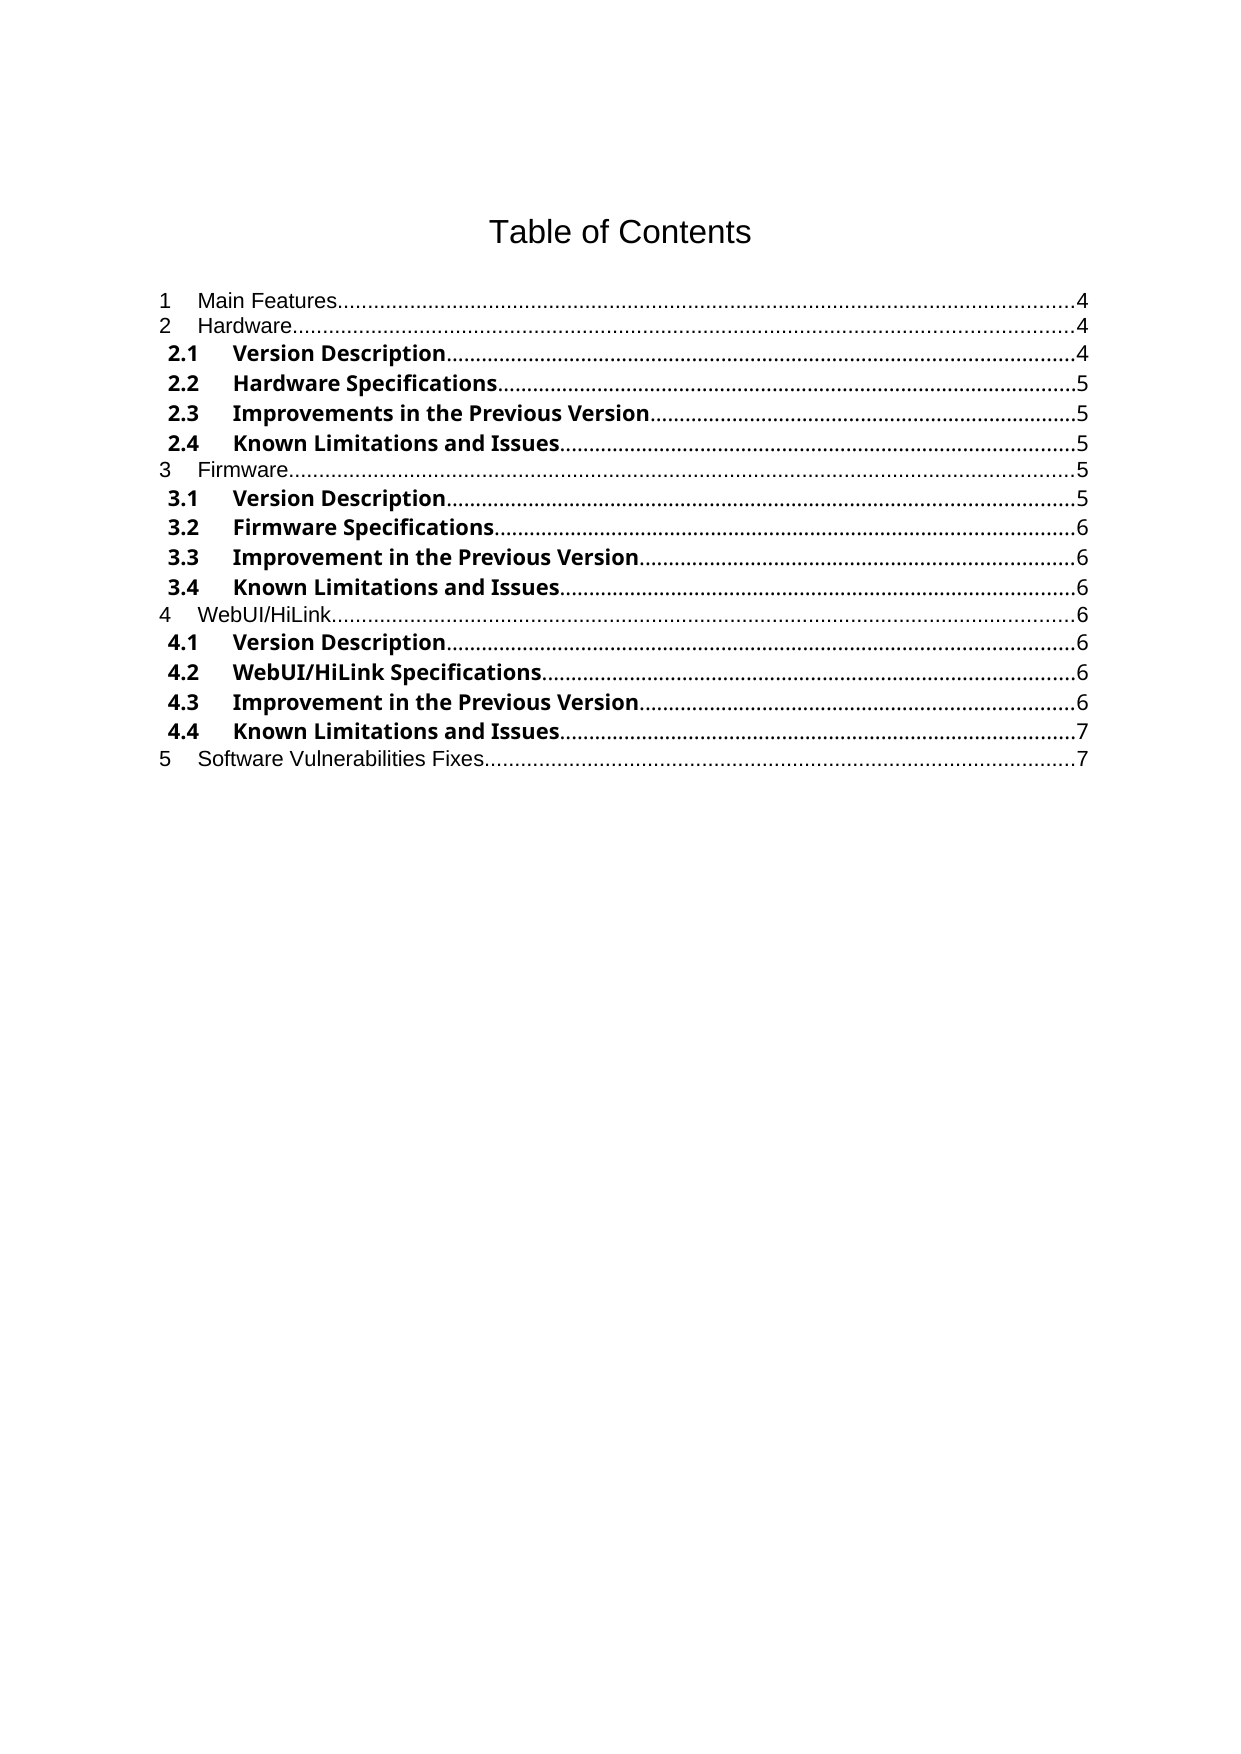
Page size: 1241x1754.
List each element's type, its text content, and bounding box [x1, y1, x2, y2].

text 4.3 Improvement in the Previous Version 6 [168, 687, 1090, 716]
text 3.1 Version Description 5 [168, 483, 1090, 512]
text 1 Main Features 4 [159, 288, 1090, 313]
text 4.2 WebUI/HiLink Specifications 6 [168, 657, 1090, 687]
text 2.1 Version Description 4 [168, 338, 1090, 368]
text 2.2 Hardware Specifications 5 [168, 368, 1090, 398]
text 3.2 Firmware Specifications 6 [168, 512, 1090, 542]
text 3.4 Known Limitations and Issues 6 [168, 572, 1090, 602]
text 2.3 Improvements in the Previous Version 5 [168, 398, 1090, 428]
text 2.4 Known Limitations and Issues 5 [168, 428, 1090, 457]
text 4.1 Version Description 6 [168, 627, 1090, 657]
text Table of Contents [150, 212, 1090, 250]
text 5 Software Vulnerabilities Fixes 7 [159, 746, 1090, 771]
text 3.3 Improvement in the Previous Version 6 [168, 542, 1090, 572]
text 3 Firmware 5 [159, 457, 1090, 483]
text 4 WebUI/HiLink 6 [159, 602, 1090, 627]
text 2 Hardware 4 [159, 313, 1090, 338]
text 4.4 Known Limitations and Issues 7 [168, 716, 1090, 746]
